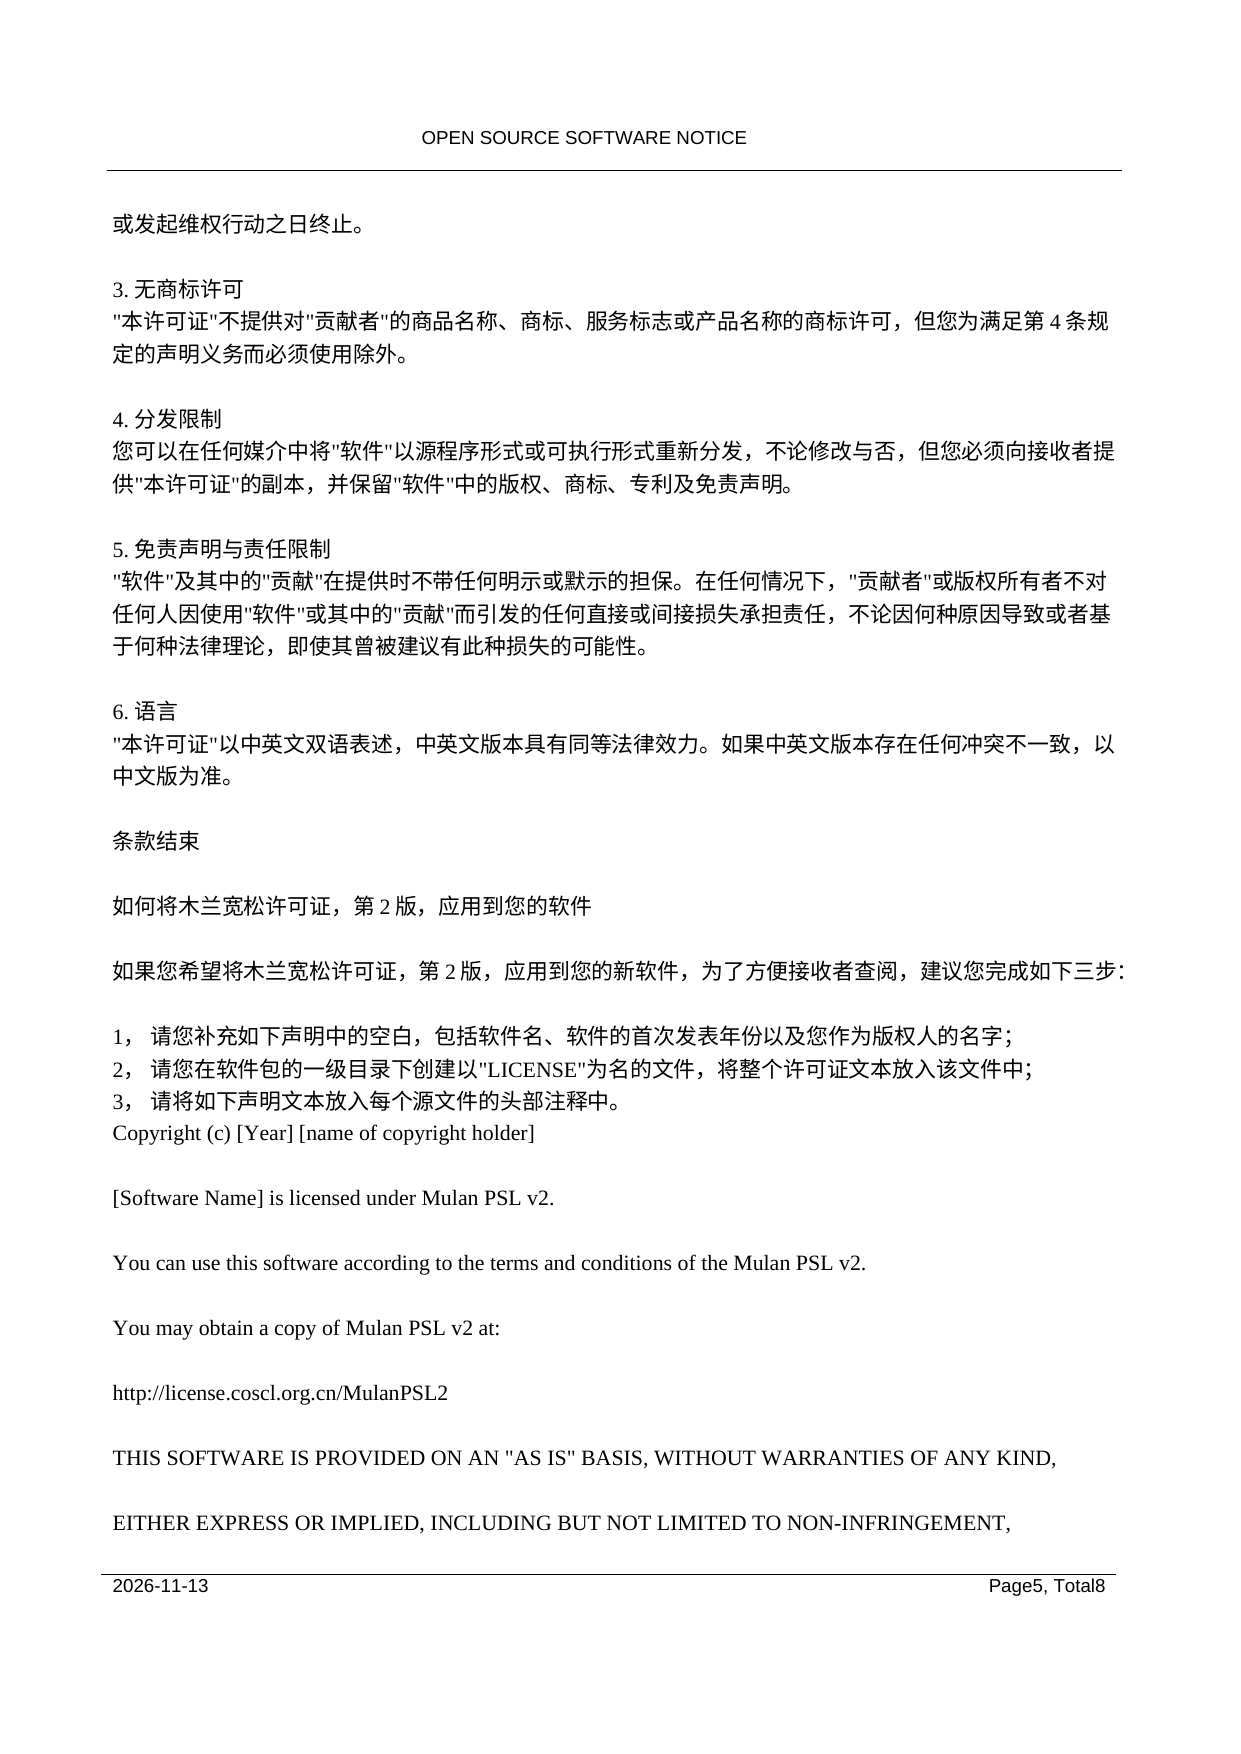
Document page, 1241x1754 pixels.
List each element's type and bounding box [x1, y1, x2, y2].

text [112, 206, 1128, 1539]
